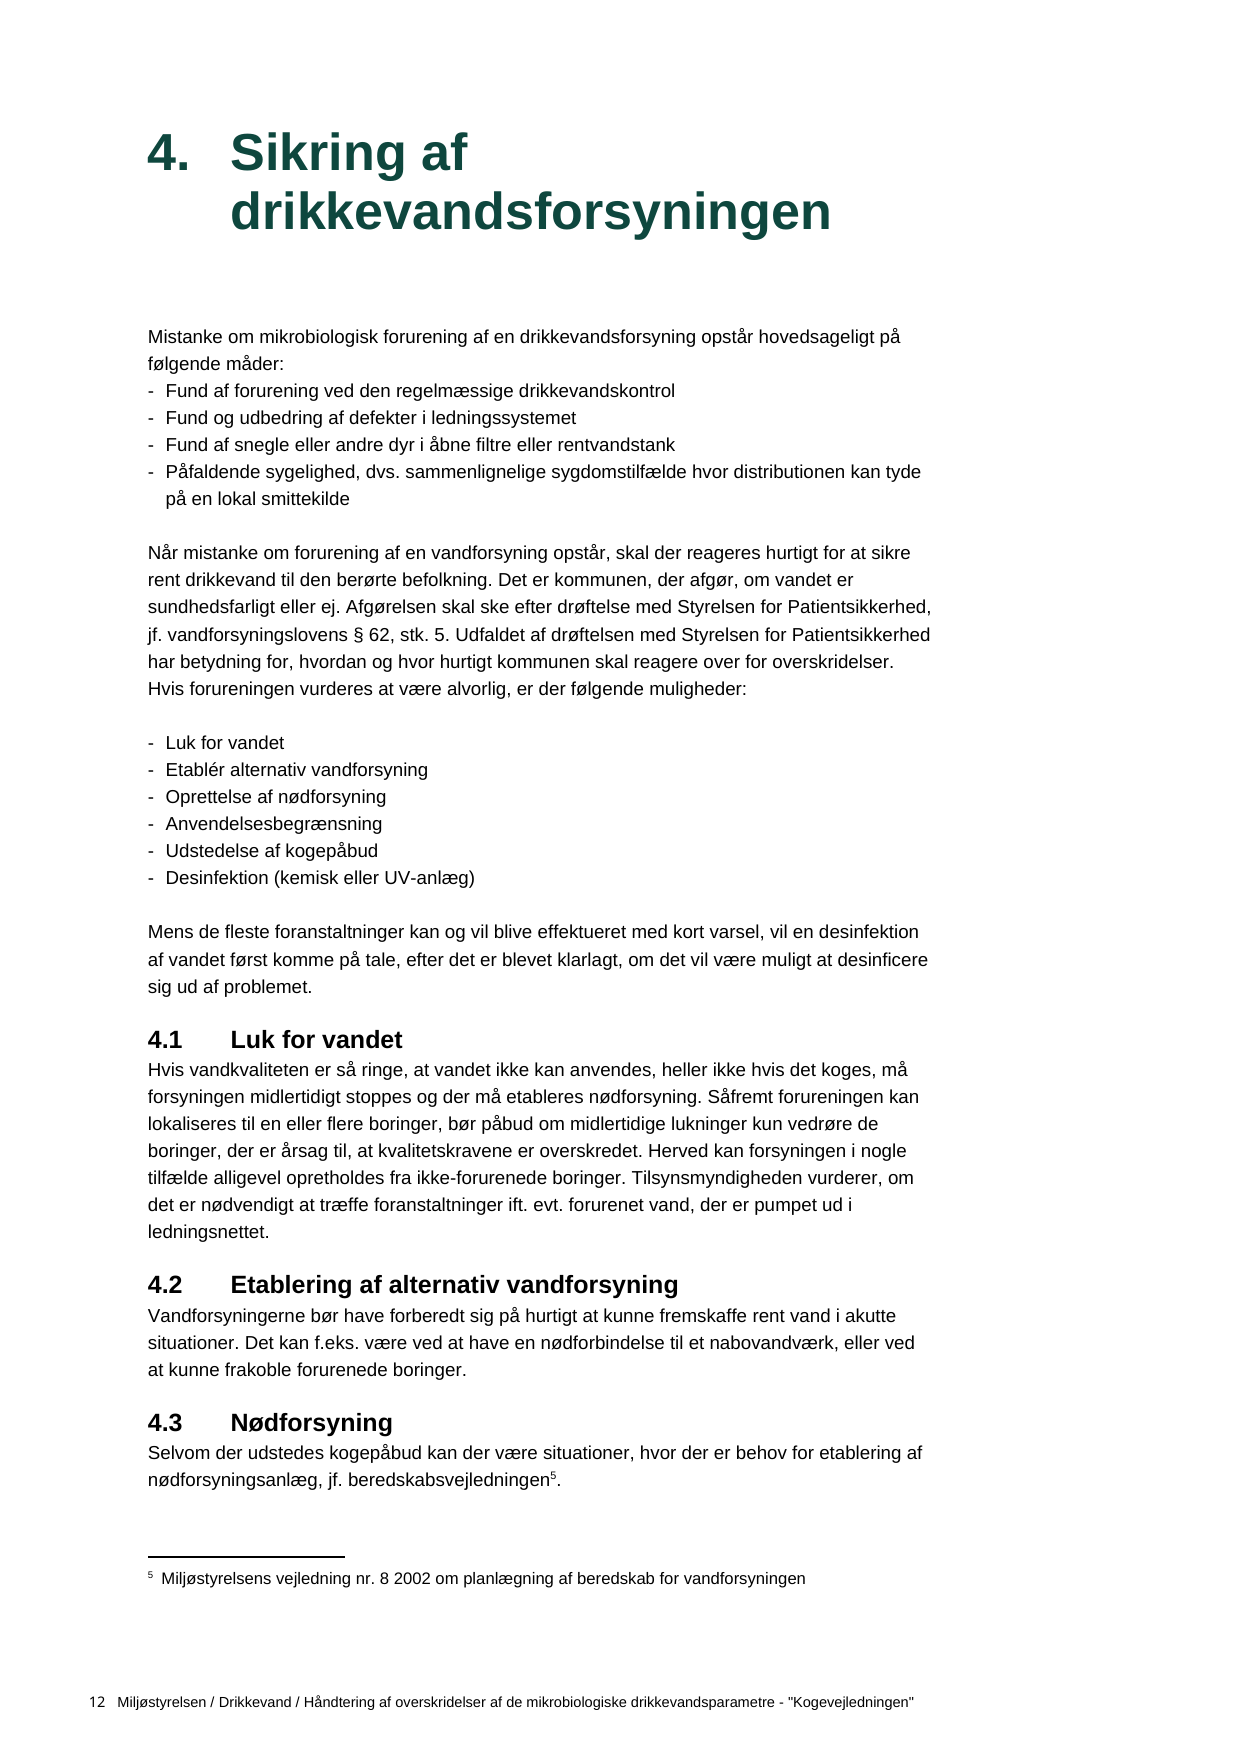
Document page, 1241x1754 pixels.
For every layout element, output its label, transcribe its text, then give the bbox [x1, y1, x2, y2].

list Fund af forurening ved den regelmæssige drikkevandskontrol [148, 374, 933, 401]
subtitle Luk for vandet [148, 1024, 933, 1053]
text Hvis vandkvaliteten er så ringe, at vandet ikke kan anvendes, heller ikke hvis det koges, må forsyningen midlertidigt stoppes og der må etableres nødforsyning. Såfremt forureningen kan lokaliseres til en eller flere boringer, bør påbud om midlertidige lukninger kun vedrøre de boringer, der er årsag til, at kvalitetskravene er overskredet. Herved kan forsyningen i nogle tilfælde alligevel opretholdes fra ikke-forurenede boringer. Tilsynsmyndigheden vurderer, om det er nødvendigt at træffe foranstaltninger ift. evt. forurenet vand, der er pumpet ud i ledningsnettet. [148, 1053, 933, 1243]
text Selvom der udstedes kogepåbud kan der være situationer, hvor der er behov for etablering af nødforsyningsanlæg, jf. beredskabsvejledningen. [148, 1437, 933, 1491]
list Udstedelse af kogepåbud [148, 834, 933, 862]
list Fund og udbedring af defekter i ledningssystemet [148, 401, 933, 428]
text Mens de fleste foranstaltninger kan og vil blive effektueret med kort varsel, vil en desinfektion af vandet først komme på tale, efter det er blevet klarlagt, om det vil være muligt at desinficere sig ud af problemet. [148, 916, 933, 997]
list Påfaldende sygelighed, dvs. sammenlignelige sygdomstilfælde hvor distributionen kan tyde på en lokal smittekilde [148, 455, 933, 509]
text Vandforsyningerne bør have forberedt sig på hurtigt at kunne fremskaffe rent vand i akutte situationer. Det kan f.eks. være ved at have en nødforbindelse til et nabovandværk, eller ved at kunne frakoble forurenede boringer. [148, 1299, 933, 1380]
subtitle Nødforsyning [148, 1407, 933, 1437]
text Når mistanke om forurening af en vandforsyning opstår, skal der reageres hurtigt for at sikre rent drikkevand til den berørte befolkning. Det er kommunen, der afgør, om vandet er sundhedsfarligt eller ej. Afgørelsen skal ske efter drøftelse med Styrelsen for Patientsikkerhed, jf. vandforsyningslovens § 62, stk. 5. Udfaldet af drøftelsen med Styrelsen for Patientsikkerhed har betydning for, hvordan og hvor hurtigt kommunen skal reagere over for overskridelser. Hvis forureningen vurderes at være alvorlig, er der følgende muligheder: [148, 537, 933, 699]
list Fund af snegle eller andre dyr i åbne filtre eller rentvandstank [148, 428, 933, 455]
list Anvendelsesbegrænsning [148, 807, 933, 834]
list Luk for vandet [148, 726, 933, 753]
list Etablér alternativ vandforsyning [148, 753, 933, 780]
list Desinfektion (kemisk eller UV-anlæg) [148, 862, 933, 889]
list Oprettelse af nødforsyning [148, 780, 933, 807]
subtitle Sikring af drikkevandsforsyningen [148, 121, 933, 241]
subtitle Etablering af alternativ vandforsyning [148, 1270, 933, 1299]
text Mistanke om mikrobiologisk forurening af en drikkevandsforsyning opstår hovedsageligt på følgende måder: [148, 320, 933, 374]
